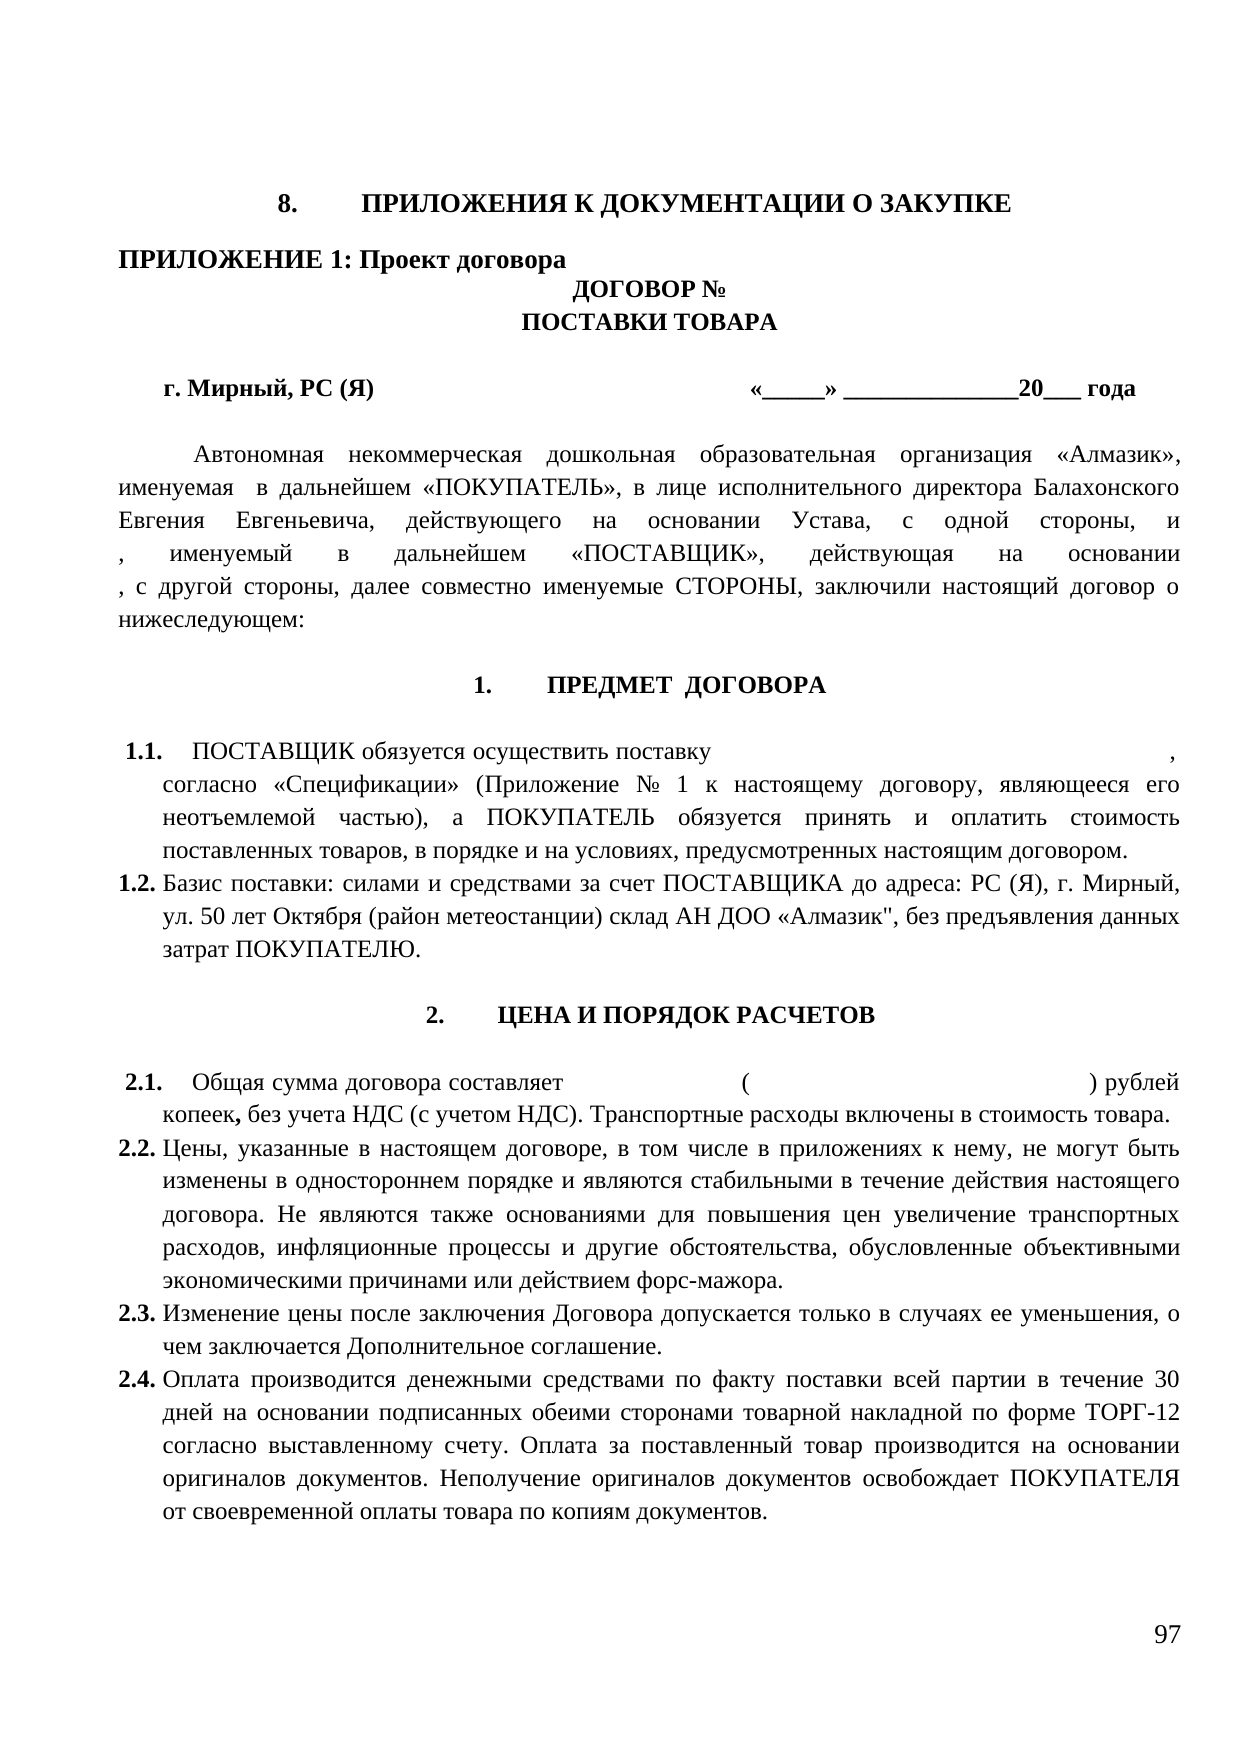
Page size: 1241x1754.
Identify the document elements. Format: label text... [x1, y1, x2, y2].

text ДОГОВОР № [118, 274, 1181, 303]
list Общая сумма договора составляет ( ) рублей копеек, без учета НДС (с учетом НДС). Транспортные расходы включены в стоимость товара. [125, 1067, 1181, 1128]
list Изменение цены после заключения Договора допускается только в случаях ее уменьшения, о чем заключается Дополнительное соглашение. [118, 1298, 1181, 1359]
list ПРИЛОЖЕНИЕ 1: Проект договора [118, 243, 1181, 274]
list ЦЕНА И ПОРЯДОК РАСЧЕТОВ [119, 1001, 1181, 1029]
list Базис поставки: силами и средствами за счет ПОСТАВЩИКА до адреса: РС (Я), г. Мирный, ул. 50 лет Октября (район метеостанции) склад АН ДОО «Алмазик", без предъявления данных затрат ПОКУПАТЕЛЮ. [118, 868, 1181, 963]
list ПОСТАВЩИК обязуется осуществить поставку , согласно «Спецификации» (Приложение № 1 к настоящему договору, являющееся его неотъемлемой частью), а ПОКУПАТЕЛЬ обязуется принять и оплатить стоимость поставленных товаров, в порядке и на условиях, предусмотренных настоящим договором. [125, 736, 1181, 864]
text Приложения к документации о закупке [118, 187, 1181, 218]
text г. Мирный, РС (Я) «_____» ______________20___ года [118, 373, 1181, 402]
text Автономная некоммерческая дошкольная образовательная организация «Алмазик», именуемая в дальнейшем «ПОКУПАТЕЛЬ», в лице исполнительного директора Балахонского Евгения Евгеньевича, действующего на основании Устава, с одной стороны, и , именуемый в дальнейшем «ПОСТАВЩИК», действующая на основании , с другой стороны, далее совместно именуемые СТОРОНЫ, заключили настоящий договор о нижеследующем: [118, 439, 1181, 633]
list ПРЕДМЕТ ДОГОВОРА [118, 670, 1181, 699]
list Цены, указанные в настоящем договоре, в том числе в приложениях к нему, не могут быть изменены в одностороннем порядке и являются стабильными в течение действия настоящего договора. Не являются также основаниями для повышения цен увеличение транспортных расходов, инфляционные процессы и другие обстоятельства, обусловленные объективными экономическими причинами или действием форс-мажора. [118, 1133, 1181, 1293]
text ПОСТАВКИ ТОВАРА [118, 307, 1181, 336]
list Оплата производится денежными средствами по факту поставки всей партии в течение 30 дней на основании подписанных обеими сторонами товарной накладной по форме ТОРГ-12 согласно выставленному счету. Оплата за поставленный товар производится на основании оригиналов документов. Неполучение оригиналов документов освобождает ПОКУПАТЕЛЯ от своевременной оплаты товара по копиям документов. [118, 1364, 1181, 1524]
